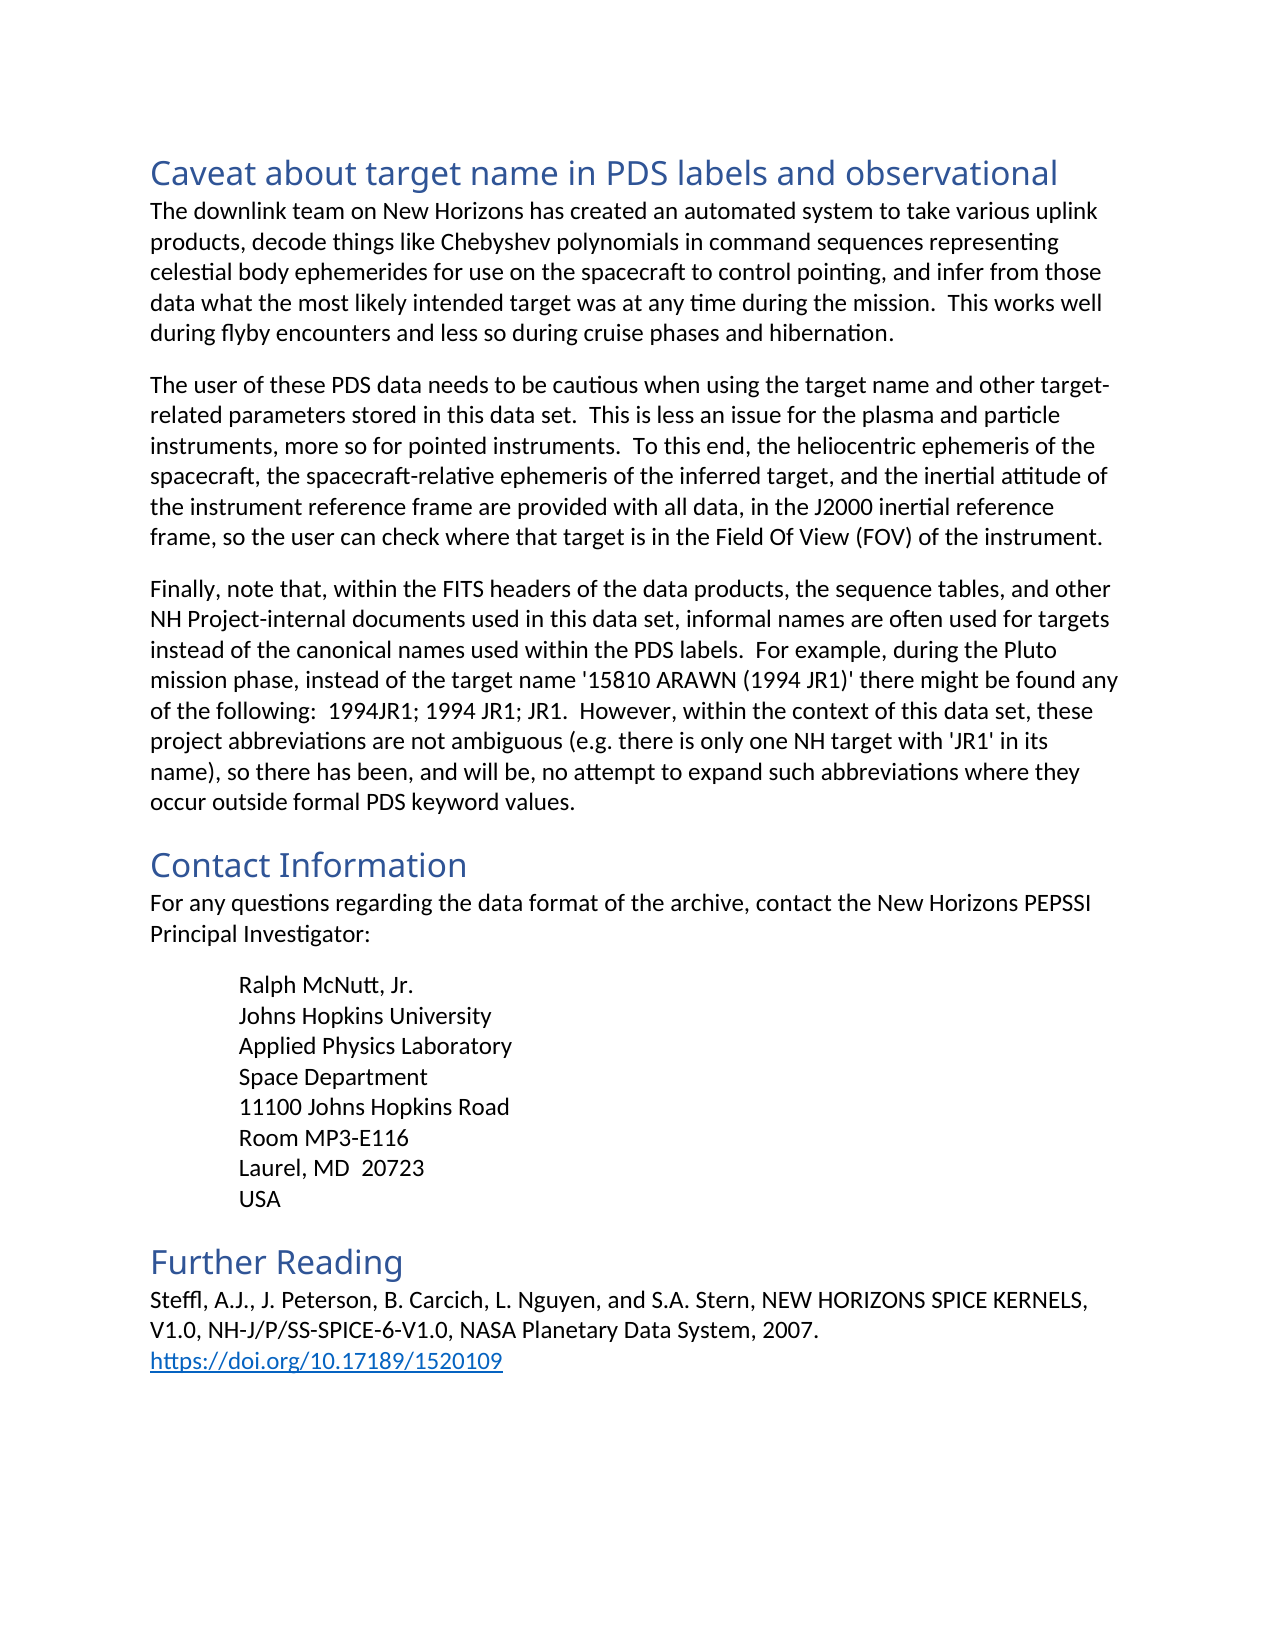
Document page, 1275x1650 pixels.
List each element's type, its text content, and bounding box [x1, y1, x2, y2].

subtitle Further Reading [150, 1238, 1125, 1284]
text For any questions regarding the data format of the archive, contact the New Horizons PEPSSI Principal Investigator: [150, 887, 1125, 948]
subtitle Caveat about target name in PDS labels and observational [150, 150, 1125, 195]
text Steffl, A.J., J. Peterson, B. Carcich, L. Nguyen, and S.A. Stern, NEW HORIZONS SPICE KERNELS, V1.0, NH-J/P/SS-SPICE-6-V1.0, NASA Planetary Data System, 2007. https://doi.org/10.17189/1520109 [150, 1284, 1125, 1375]
text The downlink team on New Horizons has created an automated system to take various uplink products, decode things like Chebyshev polynomials in command sequences representing celestial body ephemerides for use on the spacecraft to control pointing, and infer from those data what the most likely intended target was at any time during the mission. This works well during flyby encounters and less so during cruise phases and hibernation. [150, 195, 1125, 348]
text The user of these PDS data needs to be cautious when using the target name and other target-related parameters stored in this data set. This is less an issue for the plasma and particle instruments, more so for pointed instruments. To this end, the heliocentric ephemeris of the spacecraft, the spacecraft-relative ephemeris of the inferred target, and the inertial attitude of the instrument reference frame are provided with all data, in the J2000 inertial reference frame, so the user can check where that target is in the Field Of View (FOV) of the instrument. [150, 369, 1125, 552]
subtitle Contact Information [150, 842, 1125, 887]
text Finally, note that, within the FITS headers of the data products, the sequence tables, and other NH Project-internal documents used in this data set, informal names are often used for targets instead of the canonical names used within the PDS labels. For example, during the Pluto mission phase, instead of the target name '15810 ARAWN (1994 JR1)' there might be found any of the following: 1994JR1; 1994 JR1; JR1. However, within the context of this data set, these project abbreviations are not ambiguous (e.g. there is only one NH target with 'JR1' in its name), so there has been, and will be, no attempt to expand such abbreviations where they occur outside formal PDS keyword values. [150, 573, 1125, 817]
text Ralph McNutt, Jr. Johns Hopkins University Applied Physics Laboratory Space Department 11100 Johns Hopkins Road Room MP3-E116 Laurel, MD 20723 USA [239, 969, 1125, 1213]
